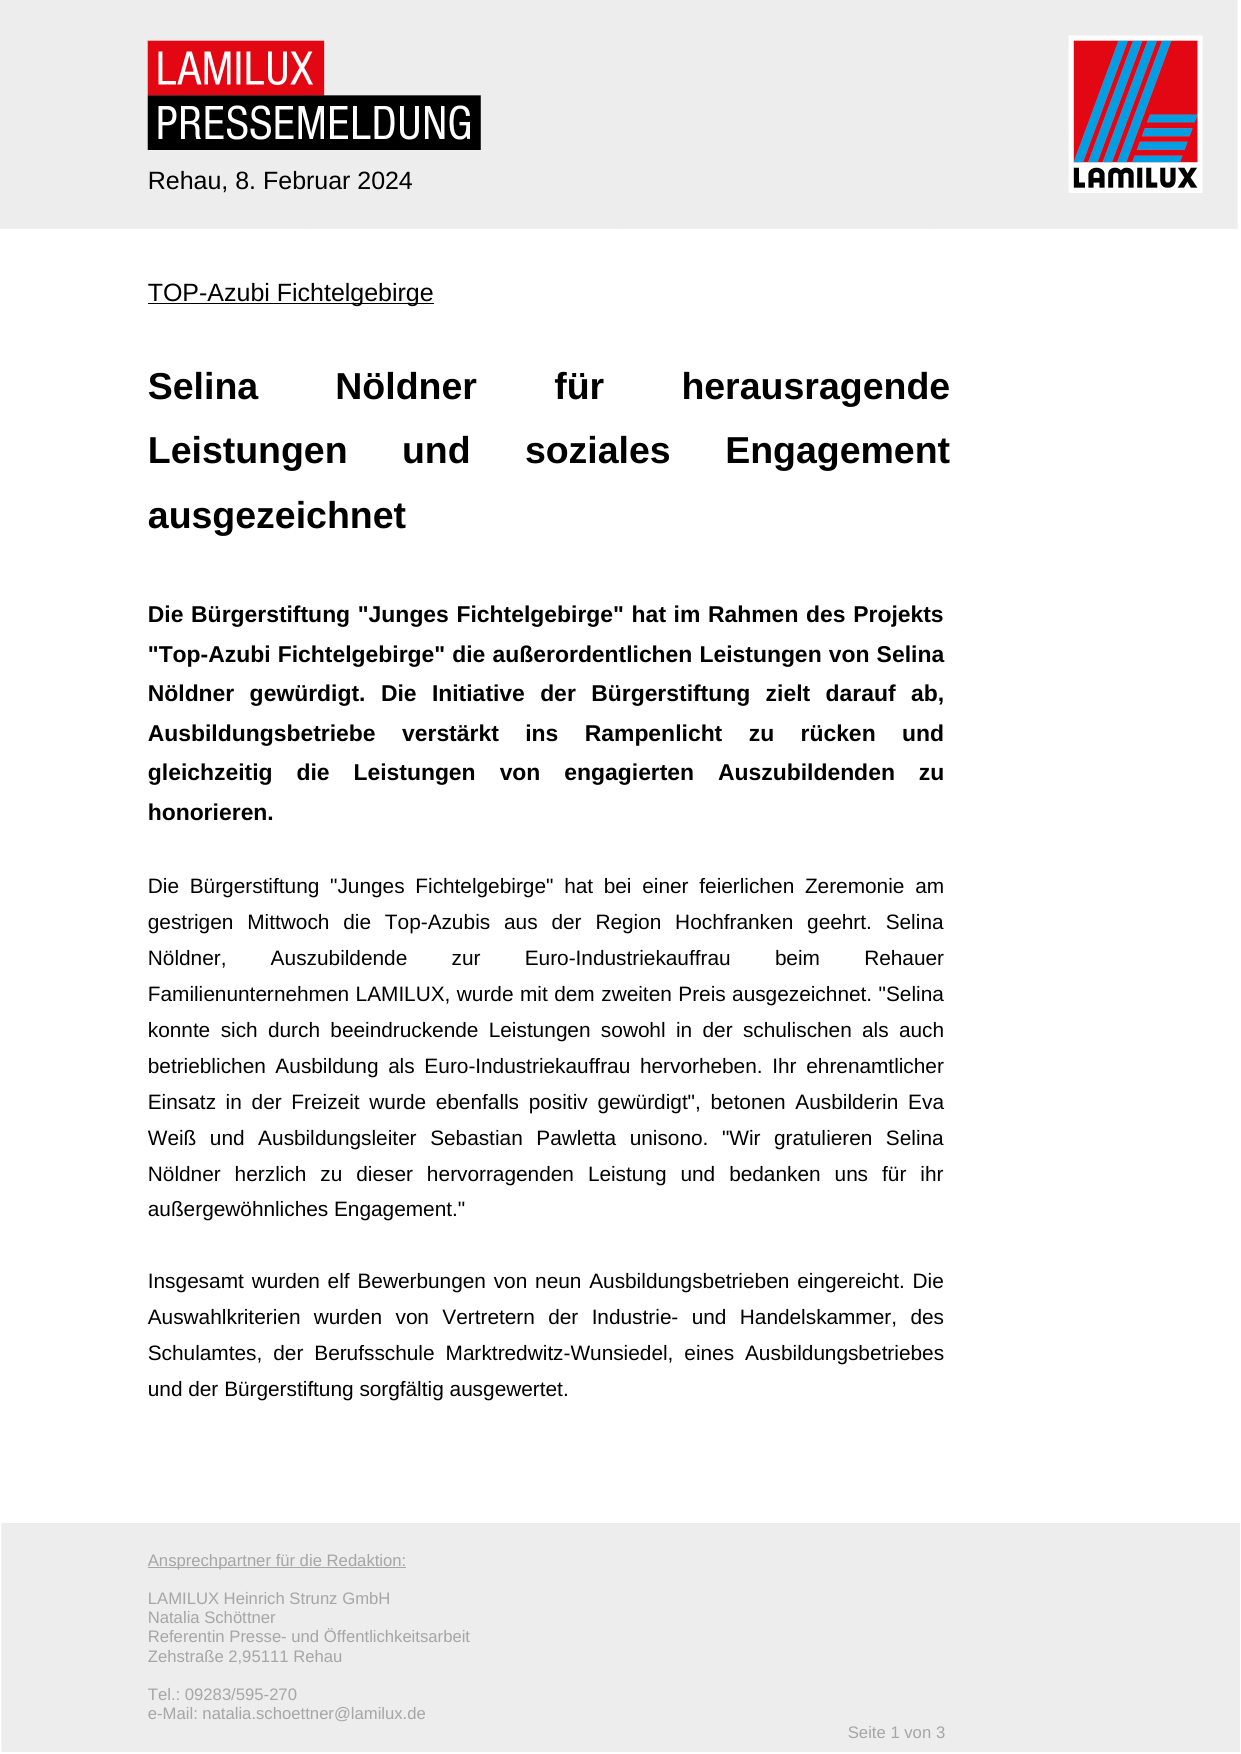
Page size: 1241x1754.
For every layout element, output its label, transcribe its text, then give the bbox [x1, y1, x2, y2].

text Insgesamt wurden elf Bewerbungen von neun Ausbildungsbetrieben eingereicht. Die Auswahlkriterien wurden von Vertretern der Industrie- und Handelskammer, des Schulamtes, der Berufsschule Marktredwitz-Wunsiedel, eines Ausbildungsbetriebes und der Bürgerstiftung sorgfältig ausgewertet. [148, 1269, 945, 1401]
text Die Bürgerstiftung "Junges Fichtelgebirge" hat bei einer feierlichen Zeremonie am gestrigen Mittwoch die Top-Azubis aus der Region Hochfranken geehrt. Selina Nöldner, Auszubildende zur Euro-Industriekauffrau beim Rehauer Familienunternehmen LAMILUX, wurde mit dem zweiten Preis ausgezeichnet. "Selina konnte sich durch beeindruckende Leistungen sowohl in der schulischen als auch betrieblichen Ausbildung als Euro-Industriekauffrau hervorheben. Ihr ehrenamtlicher Einsatz in der Freizeit wurde ebenfalls positiv gewürdigt", betonen Ausbilderin Eva Weiß und Ausbildungsleiter Sebastian Pawletta unisono. "Wir gratulieren Selina Nöldner herzlich zu dieser hervorragenden Leistung und bedanken uns für ihr außergewöhnliches Engagement." [148, 874, 945, 1221]
picture [0, 0, 1238, 229]
text Die Bürgerstiftung "Junges Fichtelgebirge" hat im Rahmen des Projekts "Top-Azubi Fichtelgebirge" die außerordentlichen Leistungen von Selina Nöldner gewürdigt. Die Initiative der Bürgerstiftung zielt darauf ab, Ausbildungsbetriebe verstärkt ins Rampenlicht zu rücken und gleichzeitig die Leistungen von engagierten Auszubildenden zu honorieren. [148, 601, 945, 825]
picture [1, 1523, 1241, 1752]
text TOP-Azubi Fichtelgebirge [148, 278, 945, 306]
text Selina Nöldner für herausragende Leistungen und soziales Engagement ausgezeichnet [148, 364, 951, 536]
